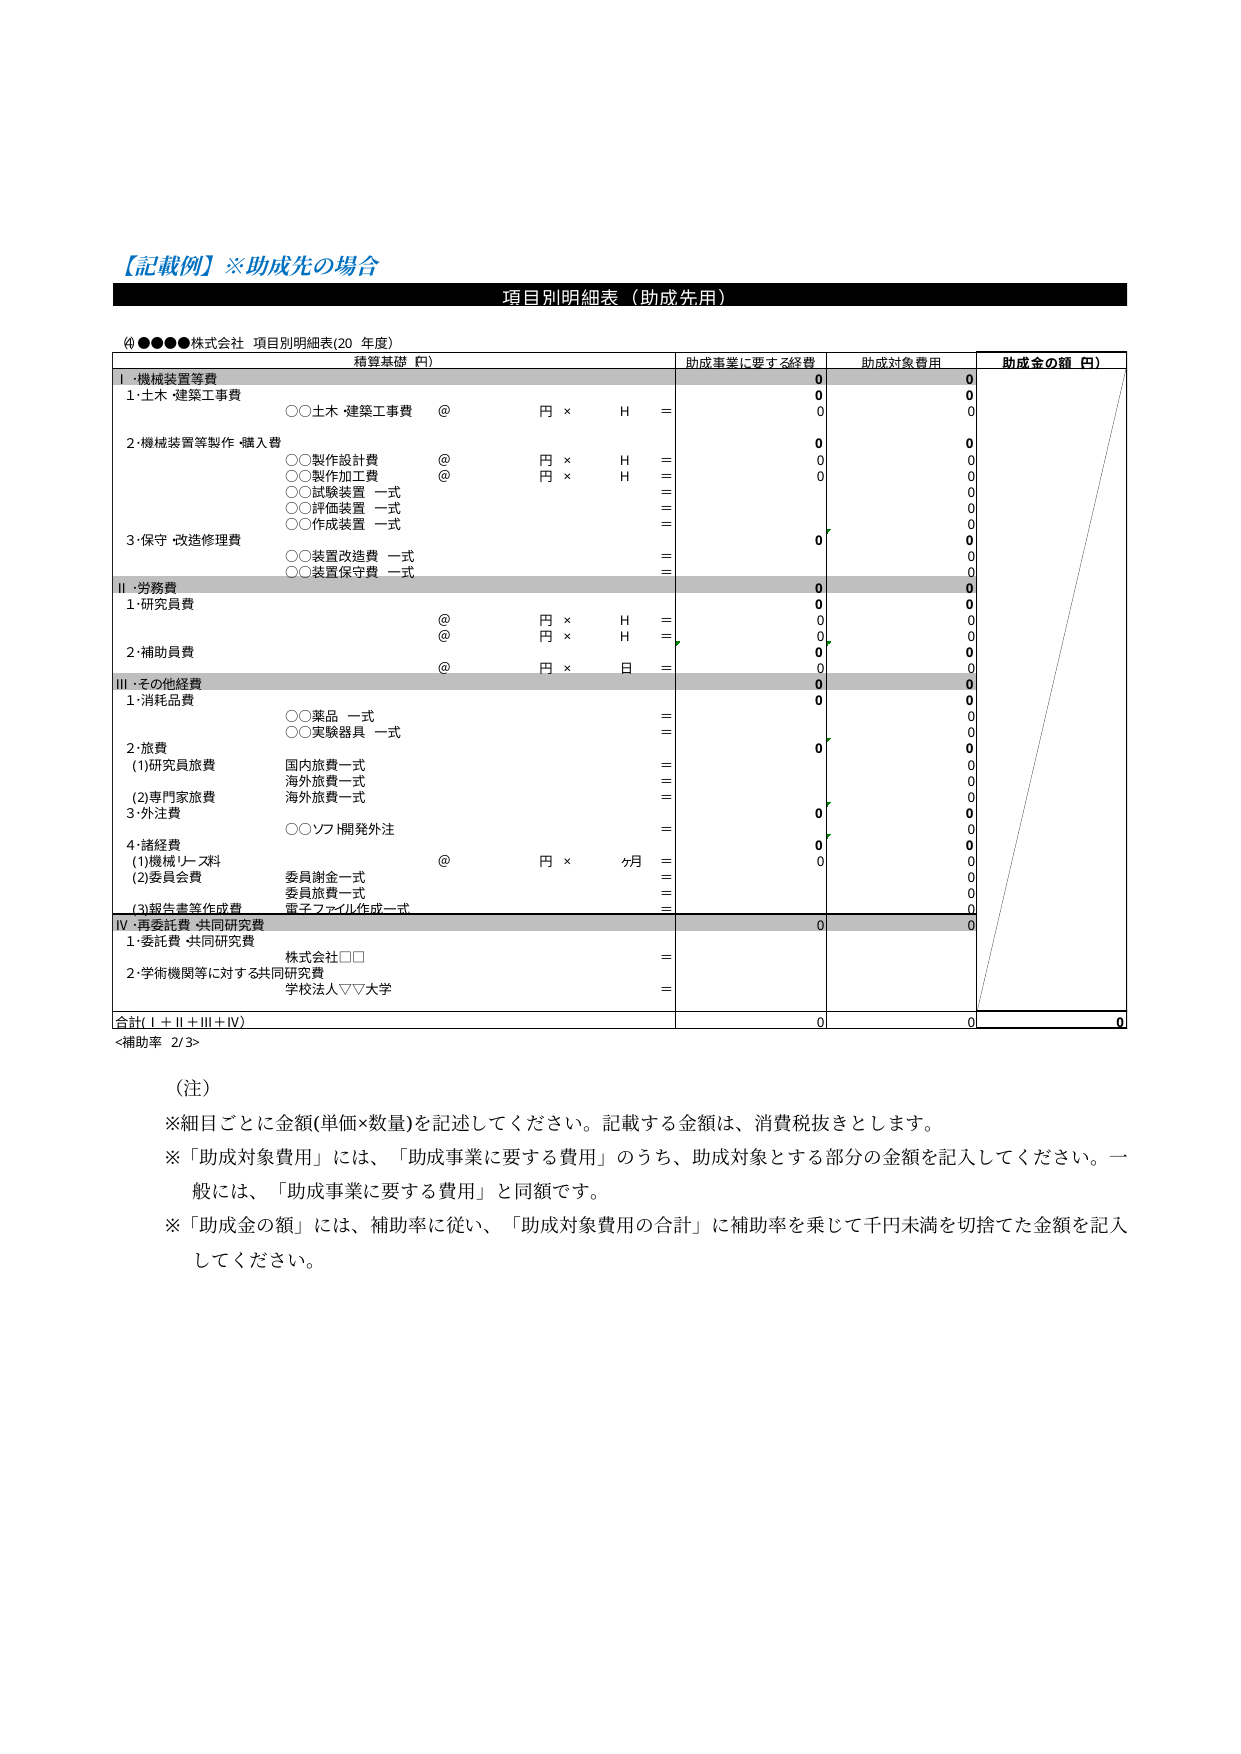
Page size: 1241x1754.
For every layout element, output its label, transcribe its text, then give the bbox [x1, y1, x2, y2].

text 【記載例】※助成先の場合 [112, 248, 1128, 282]
text （注） [165, 1070, 1128, 1105]
text ※「助成金の額」には、補助率に従い、「助成対象費用の合計」に補助率を乗じて千円未満を切捨てた金額を記入してください。 [165, 1207, 1128, 1276]
text ※「助成対象費用」には、「助成事業に要する費用」のうち、助成対象とする部分の金額を記入してください。一般には、「助成事業に要する費用」と同額です。 [165, 1139, 1128, 1207]
text ※細目ごとに金額(単価×数量)を記述してください。記載する金額は、消費税抜きとします。 [165, 1105, 1128, 1139]
